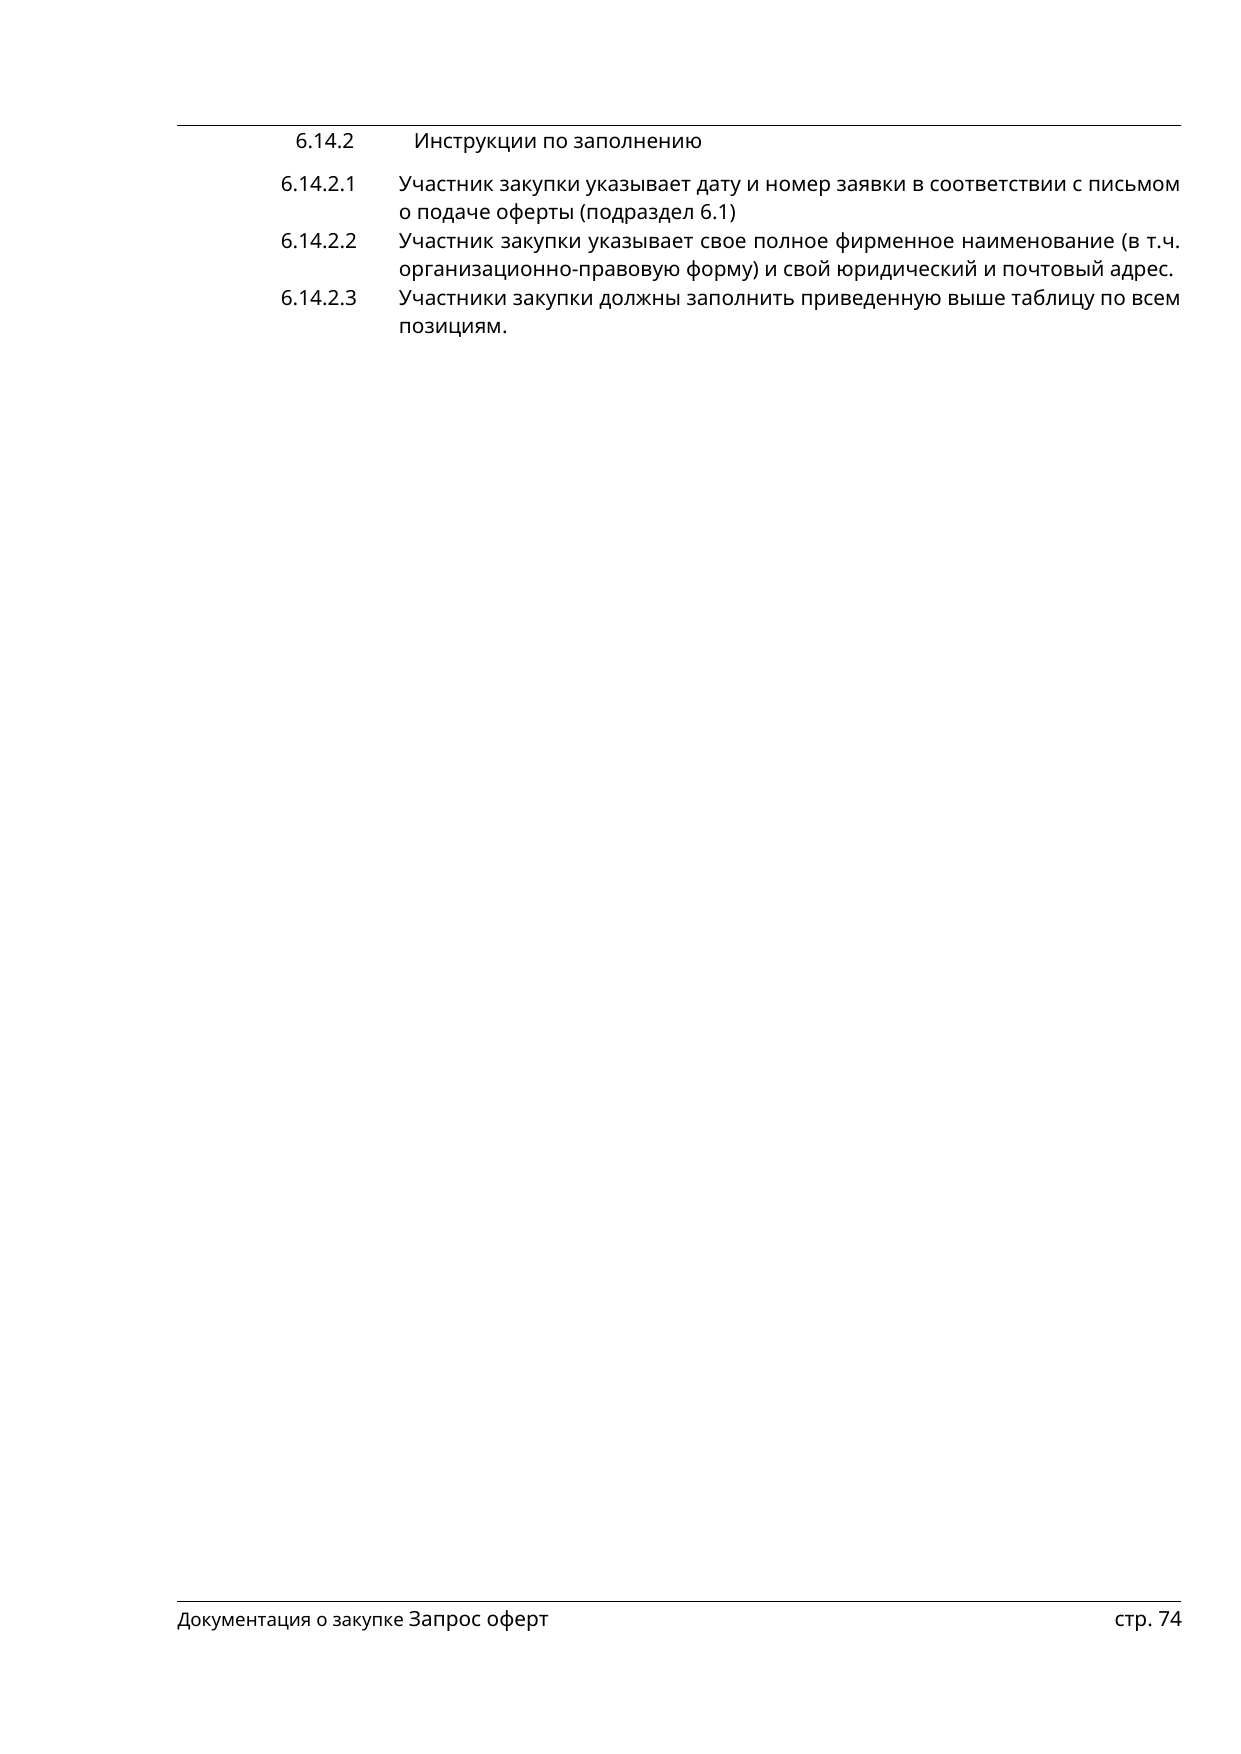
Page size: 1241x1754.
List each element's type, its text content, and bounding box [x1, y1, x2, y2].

list Участники закупки должны заполнить приведенную выше таблицу по всем позициям. [281, 283, 1181, 339]
list Участник закупки указывает дату и номер заявки в соответствии с письмом о подаче оферты (подраздел 6.1) [281, 169, 1181, 226]
list Инструкции по заполнению [295, 126, 1181, 155]
list Участник закупки указывает свое полное фирменное наименование (в т.ч. организационно-правовую форму) и свой юридический и почтовый адрес. [281, 226, 1181, 283]
